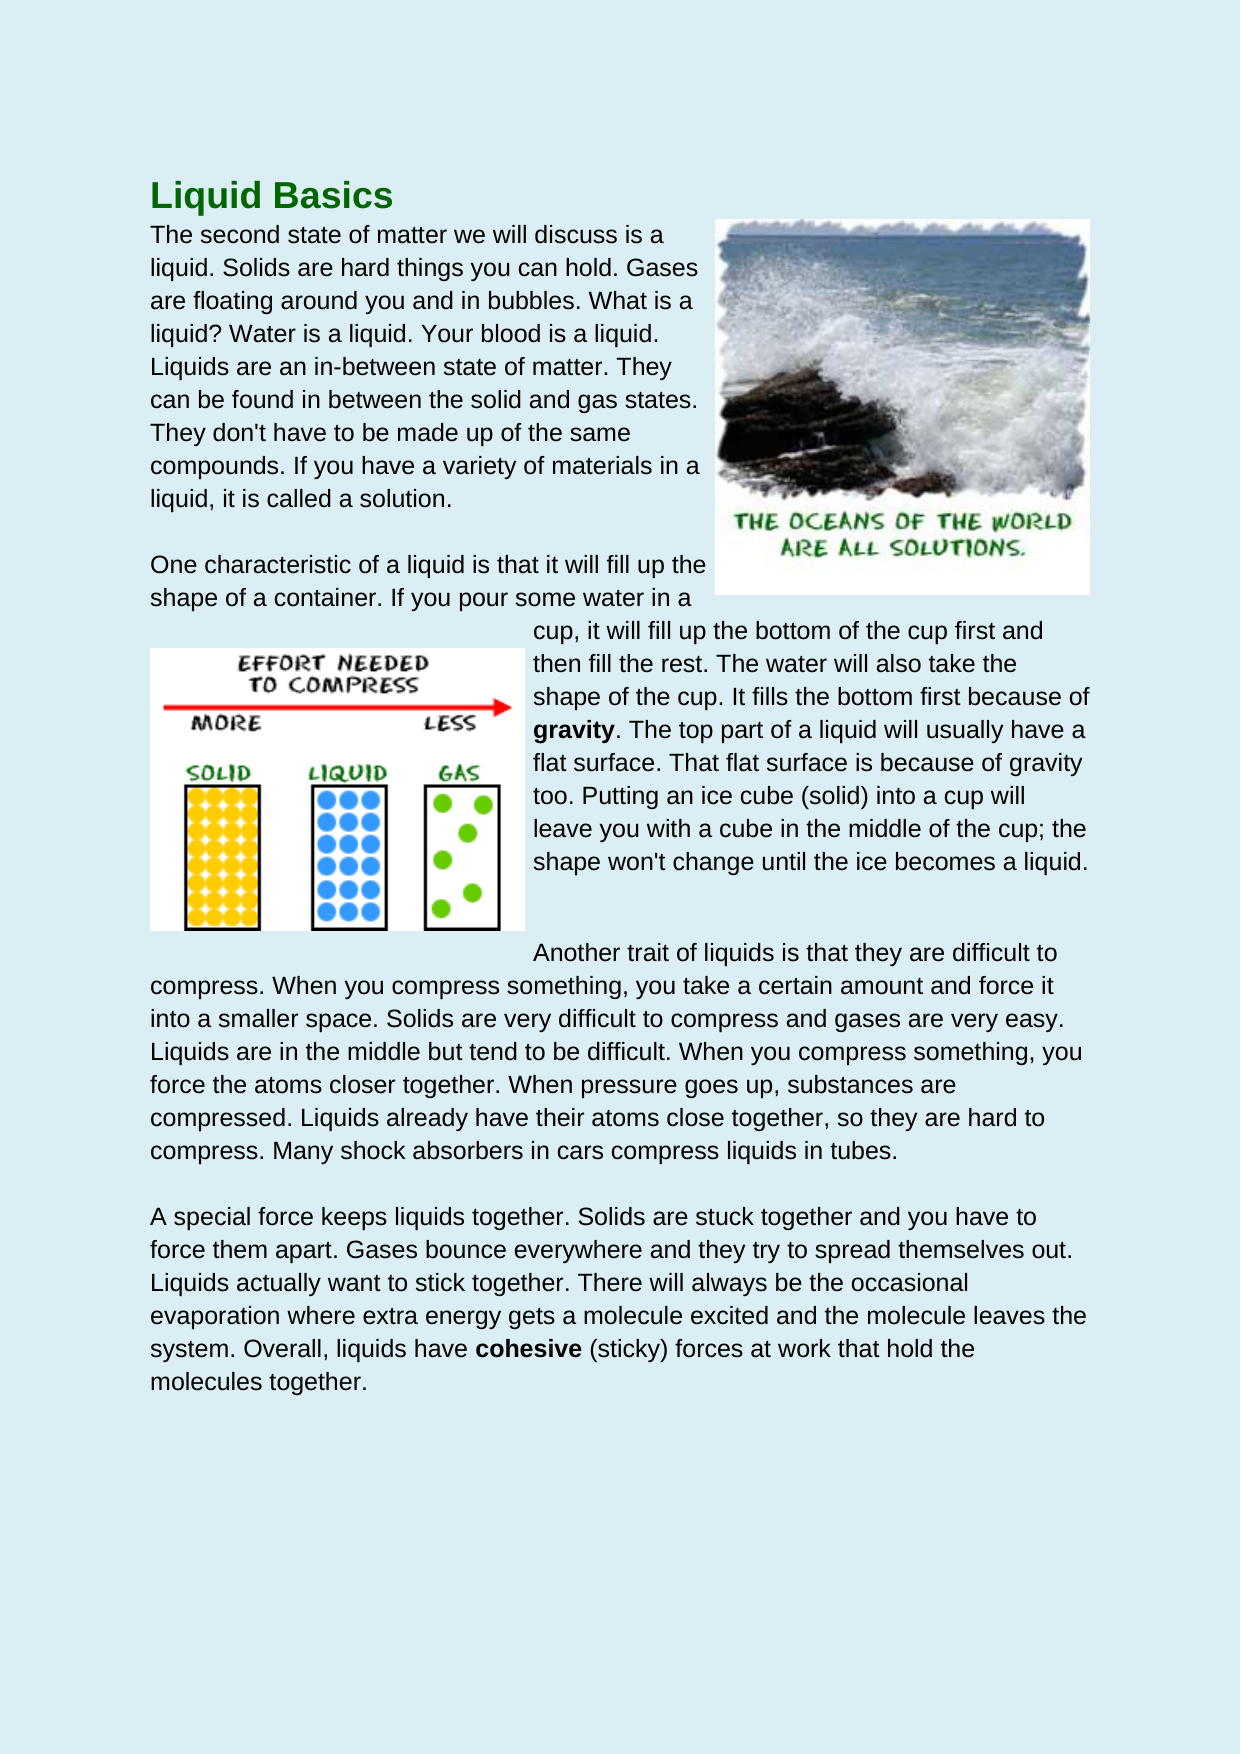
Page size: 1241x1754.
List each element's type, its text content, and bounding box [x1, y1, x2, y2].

picture [715, 219, 1091, 595]
text Liquid Basics [150, 173, 1090, 217]
text The second state of matter we will discuss is a liquid. Solids are hard things you can hold. Gases are floating around you and in bubbles. What is a liquid? Water is a liquid. Your blood is a liquid. Liquids are an in-between state of matter. They can be found in between the solid and gas states. They don't have to be made up of the same compounds. If you have a variety of materials in a liquid, it is called a solution. One characteristic of a liquid is that it will fill up the shape of a container. If you pour some water in a cup, it will fill up the bottom of the cup first and then fill the rest. The water will also take the shape of the cup. It fills the bottom first because of gravity. The top part of a liquid will usually have a flat surface. That flat surface is because of gravity too. Putting an ice cube (solid) into a cup will leave you with a cube in the middle of the cup; the shape won't change until the ice becomes a liquid. Another trait of liquids is that they are difficult to compress. When you compress something, you take a certain amount and force it into a smaller space. Solids are very difficult to compress and gases are very easy. Liquids are in the middle but tend to be difficult. When you compress something, you force the atoms closer together. When pressure goes up, substances are compressed. Liquids already have their atoms close together, so they are hard to compress. Many shock absorbers in cars compress liquids in tubes. A special force keeps liquids together. Solids are stuck together and you have to force them apart. Gases bounce everywhere and they try to spread themselves out. Liquids actually want to stick together. There will always be the occasional evaporation where extra energy gets a molecule excited and the molecule leaves the system. Overall, liquids have cohesive (sticky) forces at work that hold the molecules together. [150, 220, 1090, 1396]
picture [150, 648, 525, 931]
